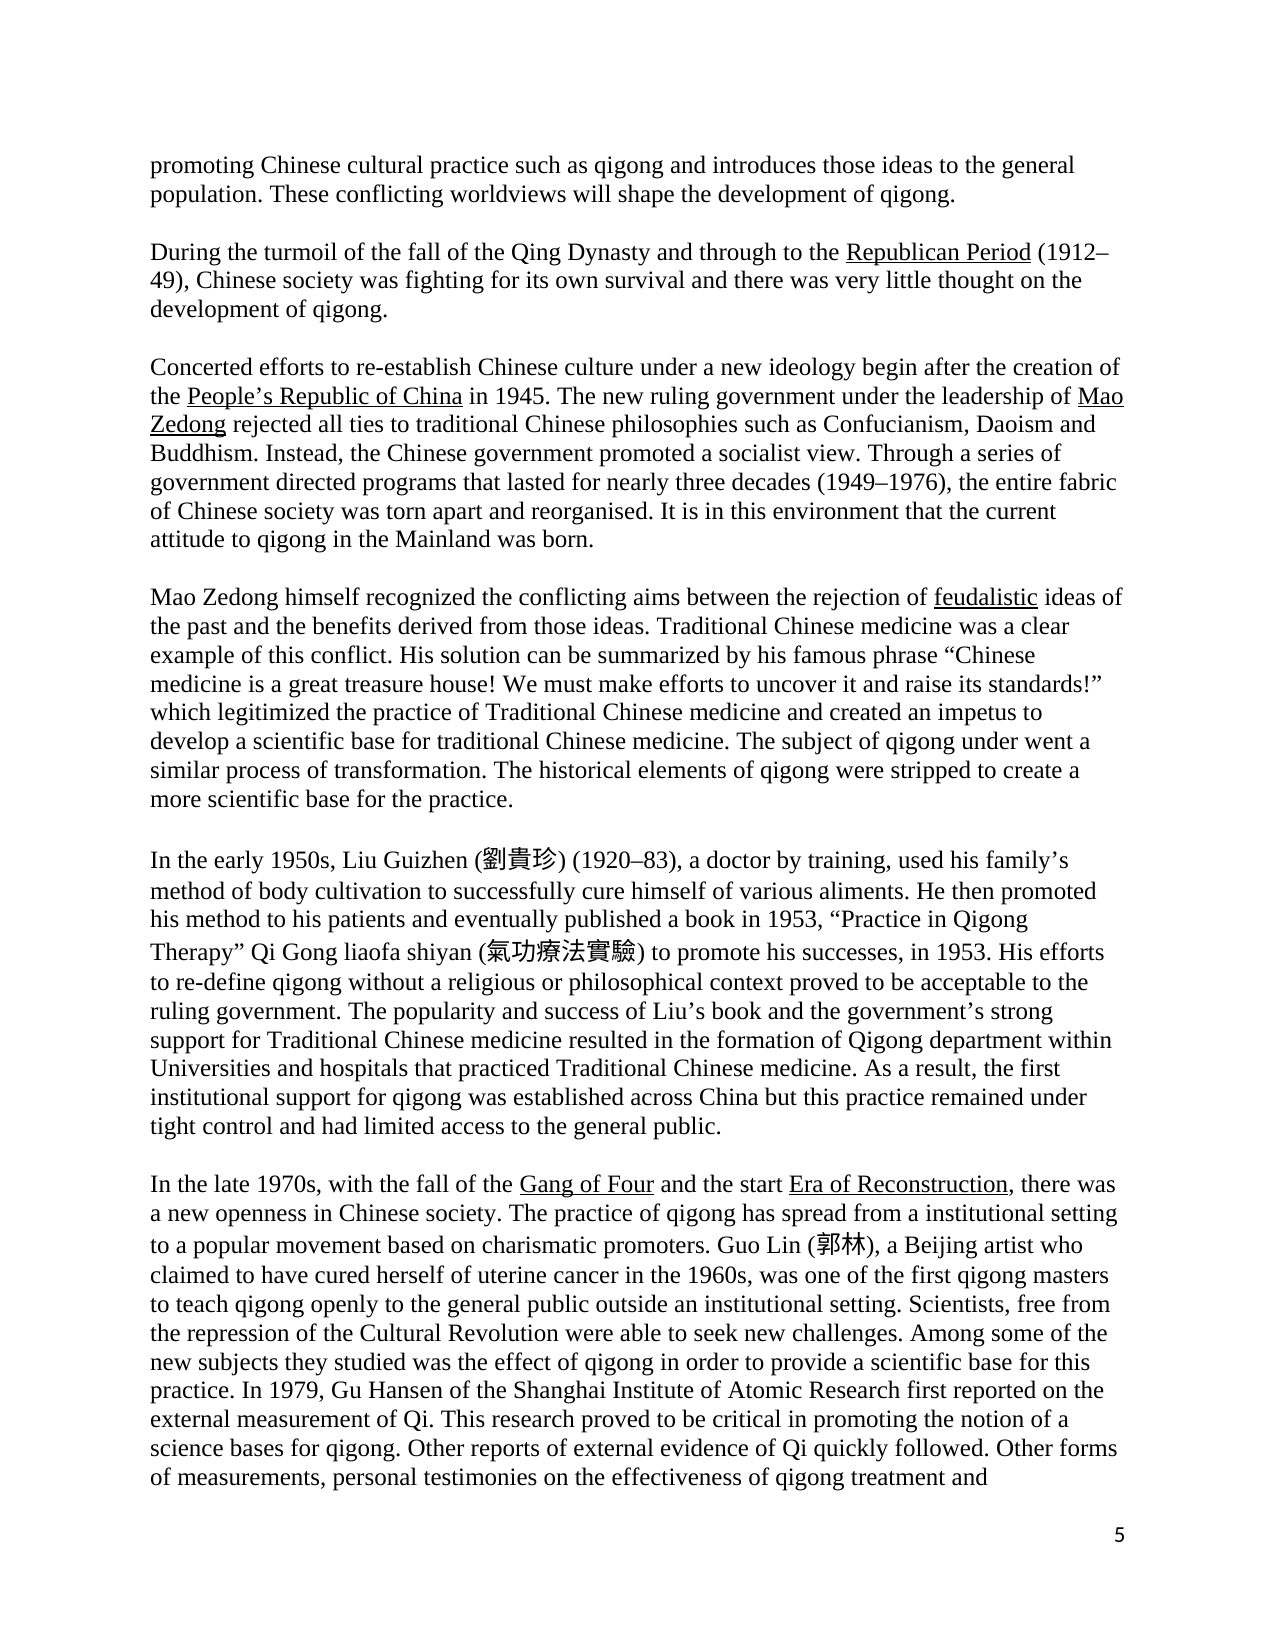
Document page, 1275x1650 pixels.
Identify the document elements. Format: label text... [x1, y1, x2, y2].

text In the early 1950s, Liu Guizhen (劉貴珍) (1920–83), a doctor by training, used his family’s method of body cultivation to successfully cure himself of various aliments. He then promoted his method to his patients and eventually published a book in 1953, “Practice in Qigong Therapy” Qi Gong liaofa shiyan (氣功療法實驗) to promote his successes, in 1953. His efforts to re-define qigong without a religious or philosophical context proved to be acceptable to the ruling government. The popularity and success of Liu’s book and the government’s strong support for Traditional Chinese medicine resulted in the formation of Qigong department within Universities and hospitals that practiced Traditional Chinese medicine. As a result, the first institutional support for qigong was established across China but this practice remained under tight control and had limited access to the general public. [150, 842, 1125, 1140]
text During the turmoil of the fall of the Qing Dynasty and through to the Republican Period (1912–49), Chinese society was fighting for its own survival and there was very little thought on the development of qigong. [150, 237, 1125, 323]
text Mao Zedong himself recognized the conflicting aims between the rejection of feudalistic ideas of the past and the benefits derived from those ideas. Traditional Chinese medicine was a clear example of this conflict. His solution can be summarized by his famous phrase “Chinese medicine is a great treasure house! We must make efforts to uncover it and raise its standards!” which legitimized the practice of Traditional Chinese medicine and created an impetus to develop a scientific base for traditional Chinese medicine. The subject of qigong under went a similar process of transformation. The historical elements of qigong were stripped to create a more scientific base for the practice. [150, 582, 1125, 812]
text Concerted efforts to re-establish Chinese culture under a new ideology begin after the creation of the People’s Republic of China in 1945. The new ruling government under the leadership of Mao Zedong rejected all ties to traditional Chinese philosophies such as Confucianism, Daoism and Buddhism. Instead, the Chinese government promoted a socialist view. Through a series of government directed programs that lasted for nearly three decades (1949–1976), the entire fabric of Chinese society was torn apart and reorganised. It is in this environment that the current attitude to qigong in the Mainland was born. [150, 352, 1125, 553]
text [150, 1169, 1125, 1491]
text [150, 150, 1125, 207]
